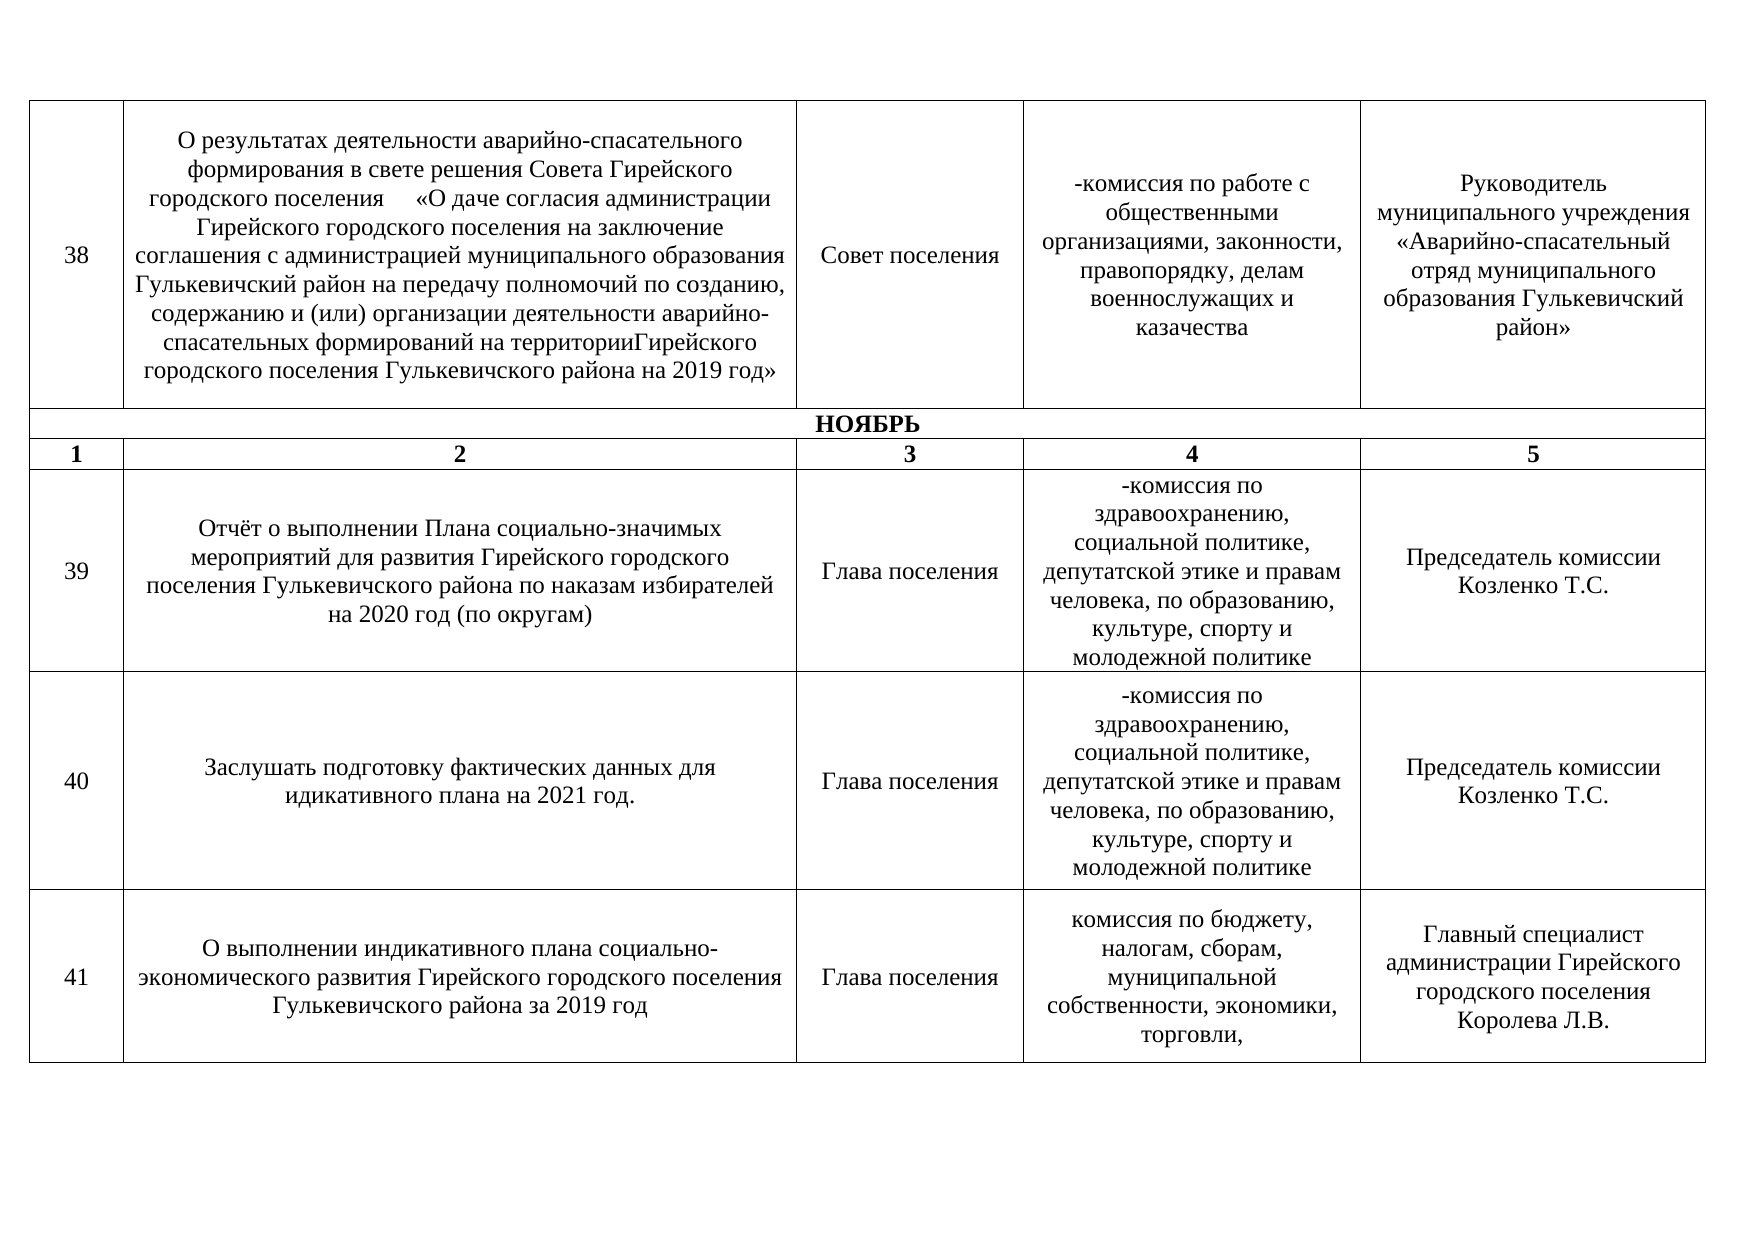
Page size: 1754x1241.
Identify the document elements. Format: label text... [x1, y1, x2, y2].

table_cell 2 [124, 439, 796, 469]
table_cell Совет поселения [797, 101, 1023, 408]
table_cell Председатель комиссии Козленко Т.С. [1361, 470, 1705, 671]
table_cell Глава поселения [797, 672, 1023, 889]
table_cell 3 [797, 439, 1023, 469]
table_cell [124, 890, 796, 1062]
table_cell Председатель комиссии Козленко Т.С. [1361, 672, 1705, 889]
table_cell 5 [1361, 439, 1705, 469]
table_cell Глава поселения [797, 470, 1023, 671]
table_cell Глава поселения [797, 890, 1023, 1062]
table_cell Отчёт о выполнении Плана социально-значимых мероприятий для развития Гирейского городского поселения Гулькевичского района по наказам избирателей на 2020 год (по округам) [124, 470, 796, 671]
table_cell НОЯБРЬ [30, 409, 1705, 438]
table_cell Заслушать подготовку фактических данных для идикативного плана на 2021 год. [124, 672, 796, 889]
table_cell -комиссия по здравоохранению, социальной политике, депутатской этике и правам человека, по образованию, культуре, спорту и молодежной политике [1024, 470, 1360, 671]
table_cell 39 [30, 470, 123, 671]
table_cell -комиссия по работе с общественными организациями, законности, правопорядку, делам военнослужащих и казачества [1024, 101, 1360, 408]
table_cell 38 [30, 101, 123, 408]
table_cell 4 [1024, 439, 1360, 469]
table_cell 1 [30, 439, 123, 469]
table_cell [1361, 890, 1705, 1062]
table_cell 40 [30, 672, 123, 889]
table_cell -комиссия по здравоохранению, социальной политике, депутатской этике и правам человека, по образованию, культуре, спорту и молодежной политике [1024, 672, 1360, 889]
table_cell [1024, 890, 1360, 1062]
table_cell Руководитель муниципального учреждения «Аварийно-спасательный отряд муниципального образования Гулькевичский район» [1361, 101, 1705, 408]
table_cell О результатах деятельности аварийно-спасательного формирования в свете решения Совета Гирейского городского поселения «О даче согласия администрации Гирейского городского поселения на заключение соглашения с администрацией муниципального образования Гулькевичский район на передачу полномочий по созданию, содержанию и (или) организации деятельности аварийно-спасательных формирований на территорииГирейского городского поселения Гулькевичского района на 2019 год» [124, 101, 796, 408]
table_cell 41 [30, 890, 123, 1062]
